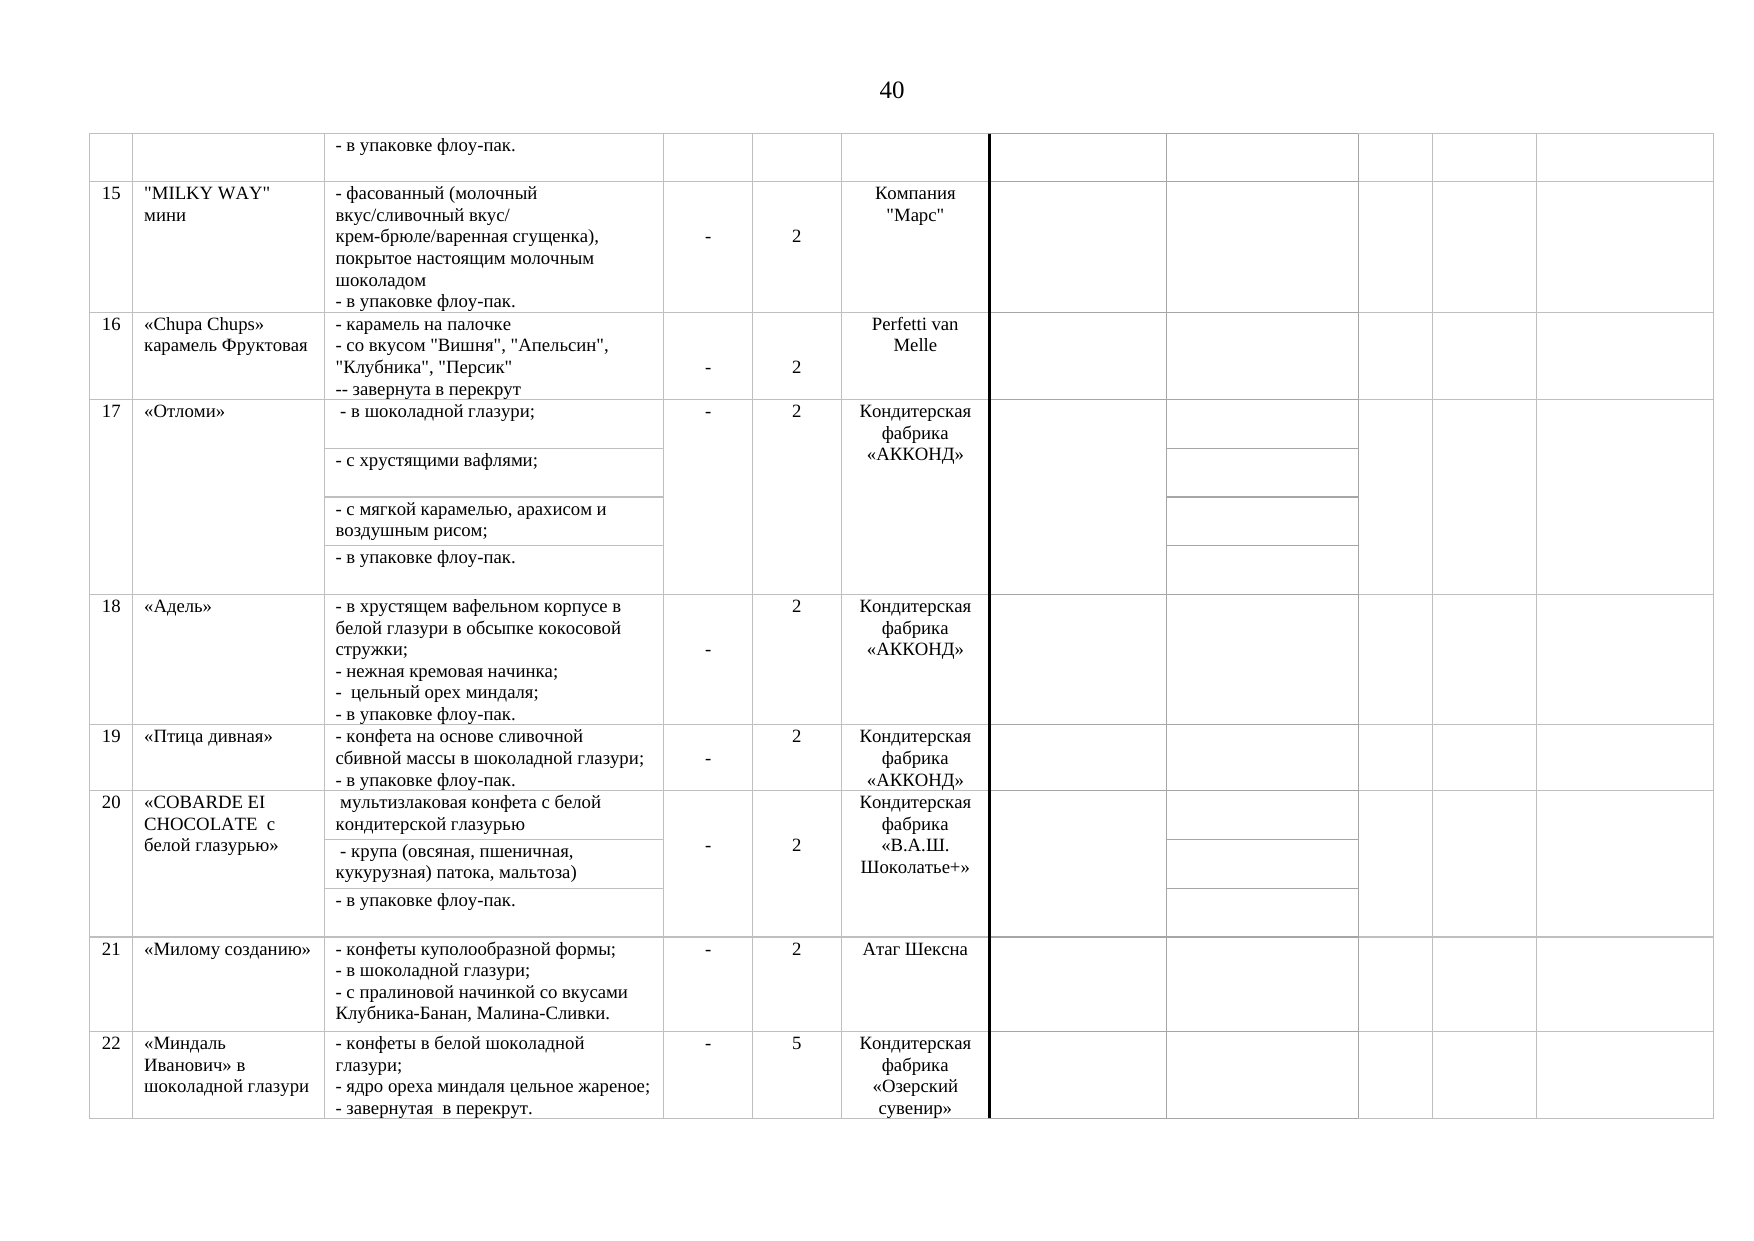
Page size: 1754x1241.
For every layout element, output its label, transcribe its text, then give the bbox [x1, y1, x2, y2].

table_cell - в хрустящем вафельном корпусе в белой глазури в обсыпке кокосовой стружки; - нежная кремовая начинка; - цельный орех миндаля; - в упаковке флоу-пак. [325, 595, 663, 724]
table_cell - [664, 791, 752, 936]
table_cell [1433, 400, 1536, 594]
table_cell 17 [90, 400, 132, 594]
table_cell - в упаковке флоу-пак. [325, 889, 663, 936]
table_cell [1167, 791, 1358, 839]
table_cell [1167, 313, 1358, 399]
table_cell [1167, 182, 1358, 312]
table_cell [1433, 791, 1536, 936]
table_cell 2 [753, 938, 841, 1031]
table_cell 21 [90, 938, 132, 1031]
table_cell Атаг Шексна [842, 938, 988, 1031]
table_cell [1537, 791, 1713, 936]
table_cell мультизлаковая конфета с белой кондитерской глазурью [325, 791, 663, 839]
table_cell 19 [90, 725, 132, 790]
table_cell [1433, 134, 1536, 181]
table_cell 2 [753, 400, 841, 594]
table_cell [1167, 725, 1358, 790]
table_cell «Милому созданию» [133, 938, 324, 1031]
table_cell 5 [753, 1032, 841, 1118]
table_cell - [664, 1032, 752, 1118]
table_cell - в упаковке флоу-пак. [325, 134, 663, 181]
table_cell [1537, 182, 1713, 312]
table_cell - фасованный (молочный вкус/сливочный вкус/ крем-брюле/варенная сгущенка), покрытое настоящим молочным шоколадом - в упаковке флоу-пак. [325, 182, 663, 312]
table_cell Компания "Марс" [842, 182, 988, 312]
table_cell [991, 182, 1166, 312]
table_cell [1537, 595, 1713, 724]
table_cell - [664, 400, 752, 594]
table_cell [1433, 938, 1536, 1031]
table_cell [1537, 313, 1713, 399]
table_cell [1433, 595, 1536, 724]
table_cell - [664, 725, 752, 790]
table_cell [1167, 938, 1358, 1031]
table_cell [1167, 449, 1358, 496]
table_cell 18 [90, 595, 132, 724]
table_cell [1167, 400, 1358, 448]
table_cell - [664, 313, 752, 399]
table_cell «Птица дивная» [133, 725, 324, 790]
table_cell - с хрустящими вафлями; [325, 449, 663, 496]
table_cell Кондитерская фабрика «В.А.Ш. Шоколатье+» [842, 791, 988, 936]
table_cell 16 [90, 313, 132, 399]
table_cell - конфета на основе сливочной сбивной массы в шоколадной глазури; - в упаковке флоу-пак. [325, 725, 663, 790]
table_cell [991, 313, 1166, 399]
table_cell 2 [753, 182, 841, 312]
table_cell [1167, 1032, 1358, 1118]
table_cell [991, 791, 1166, 936]
table_cell [1433, 313, 1536, 399]
table_cell - конфеты куполообразной формы; - в шоколадной глазури; - с пралиновой начинкой со вкусами Клубника-Банан, Малина-Сливки. [325, 938, 663, 1031]
table_cell [1433, 1032, 1536, 1118]
table_cell «Адель» [133, 595, 324, 724]
table_cell [1167, 840, 1358, 888]
table_cell - [664, 938, 752, 1031]
table_cell Кондитерская фабрика «Озерский сувенир» [842, 1032, 988, 1118]
table_cell 15 [90, 182, 132, 312]
table_cell «Миндаль Иванович» в шоколадной глазури [133, 1032, 324, 1118]
table_cell [1359, 791, 1432, 936]
table_cell 22 [90, 1032, 132, 1118]
table_cell [991, 595, 1166, 724]
table_cell - в шоколадной глазури; [325, 400, 663, 448]
table_cell [1167, 595, 1358, 724]
table_cell [1167, 498, 1358, 545]
table_cell Кондитерская фабрика «АККОНД» [842, 400, 988, 594]
table_cell [1537, 400, 1713, 594]
table_cell Perfetti van Melle [842, 313, 988, 399]
table_cell - конфеты в белой шоколадной глазури; - ядро ореха миндаля цельное жареное; - завернутая в перекрут. [325, 1032, 663, 1118]
table_cell [1433, 182, 1536, 312]
table_cell [1167, 889, 1358, 936]
table_cell - [664, 595, 752, 724]
table_cell 20 [90, 791, 132, 936]
table_cell [1359, 938, 1432, 1031]
table_cell - карамель на палочке - со вкусом "Вишня", "Апельсин", "Клубника", "Персик" -- завернута в перекрут [325, 313, 663, 399]
table_cell [991, 1032, 1166, 1118]
table_cell "MILKY WAY" мини [133, 182, 324, 312]
table_cell [991, 725, 1166, 790]
table_cell «Отломи» [133, 400, 324, 594]
table_cell [991, 938, 1166, 1031]
table_cell 2 [753, 595, 841, 724]
table_cell [1359, 1032, 1432, 1118]
table_cell [842, 134, 988, 181]
table_cell [1537, 938, 1713, 1031]
table_cell [1359, 725, 1432, 790]
table_cell [1537, 1032, 1713, 1118]
table_cell [1359, 182, 1432, 312]
table_cell [1433, 725, 1536, 790]
table_cell [1167, 134, 1358, 181]
table_cell - [664, 182, 752, 312]
table_cell - в упаковке флоу-пак. [325, 546, 663, 594]
table_cell [1359, 595, 1432, 724]
table_cell 2 [753, 791, 841, 936]
table_cell [991, 400, 1166, 594]
table_cell - крупа (овсяная, пшеничная, кукурузная) патока, мальтоза) [325, 840, 663, 888]
table_cell [1359, 313, 1432, 399]
table_cell - с мягкой карамелью, арахисом и воздушным рисом; [325, 498, 663, 545]
table_cell 2 [753, 725, 841, 790]
table_cell Кондитерская фабрика «АККОНД» [842, 595, 988, 724]
table_cell 2 [753, 313, 841, 399]
table_cell [1359, 400, 1432, 594]
table_cell [753, 134, 841, 181]
table_cell Кондитерская фабрика «АККОНД» [842, 725, 988, 790]
table_cell [1537, 134, 1713, 181]
table_cell «Chupa Chups» карамель Фруктовая [133, 313, 324, 399]
table_cell «COBARDE EI CHOCOLATE с белой глазурью» [133, 791, 324, 936]
table_cell [1537, 725, 1713, 790]
table_cell [1167, 546, 1358, 594]
